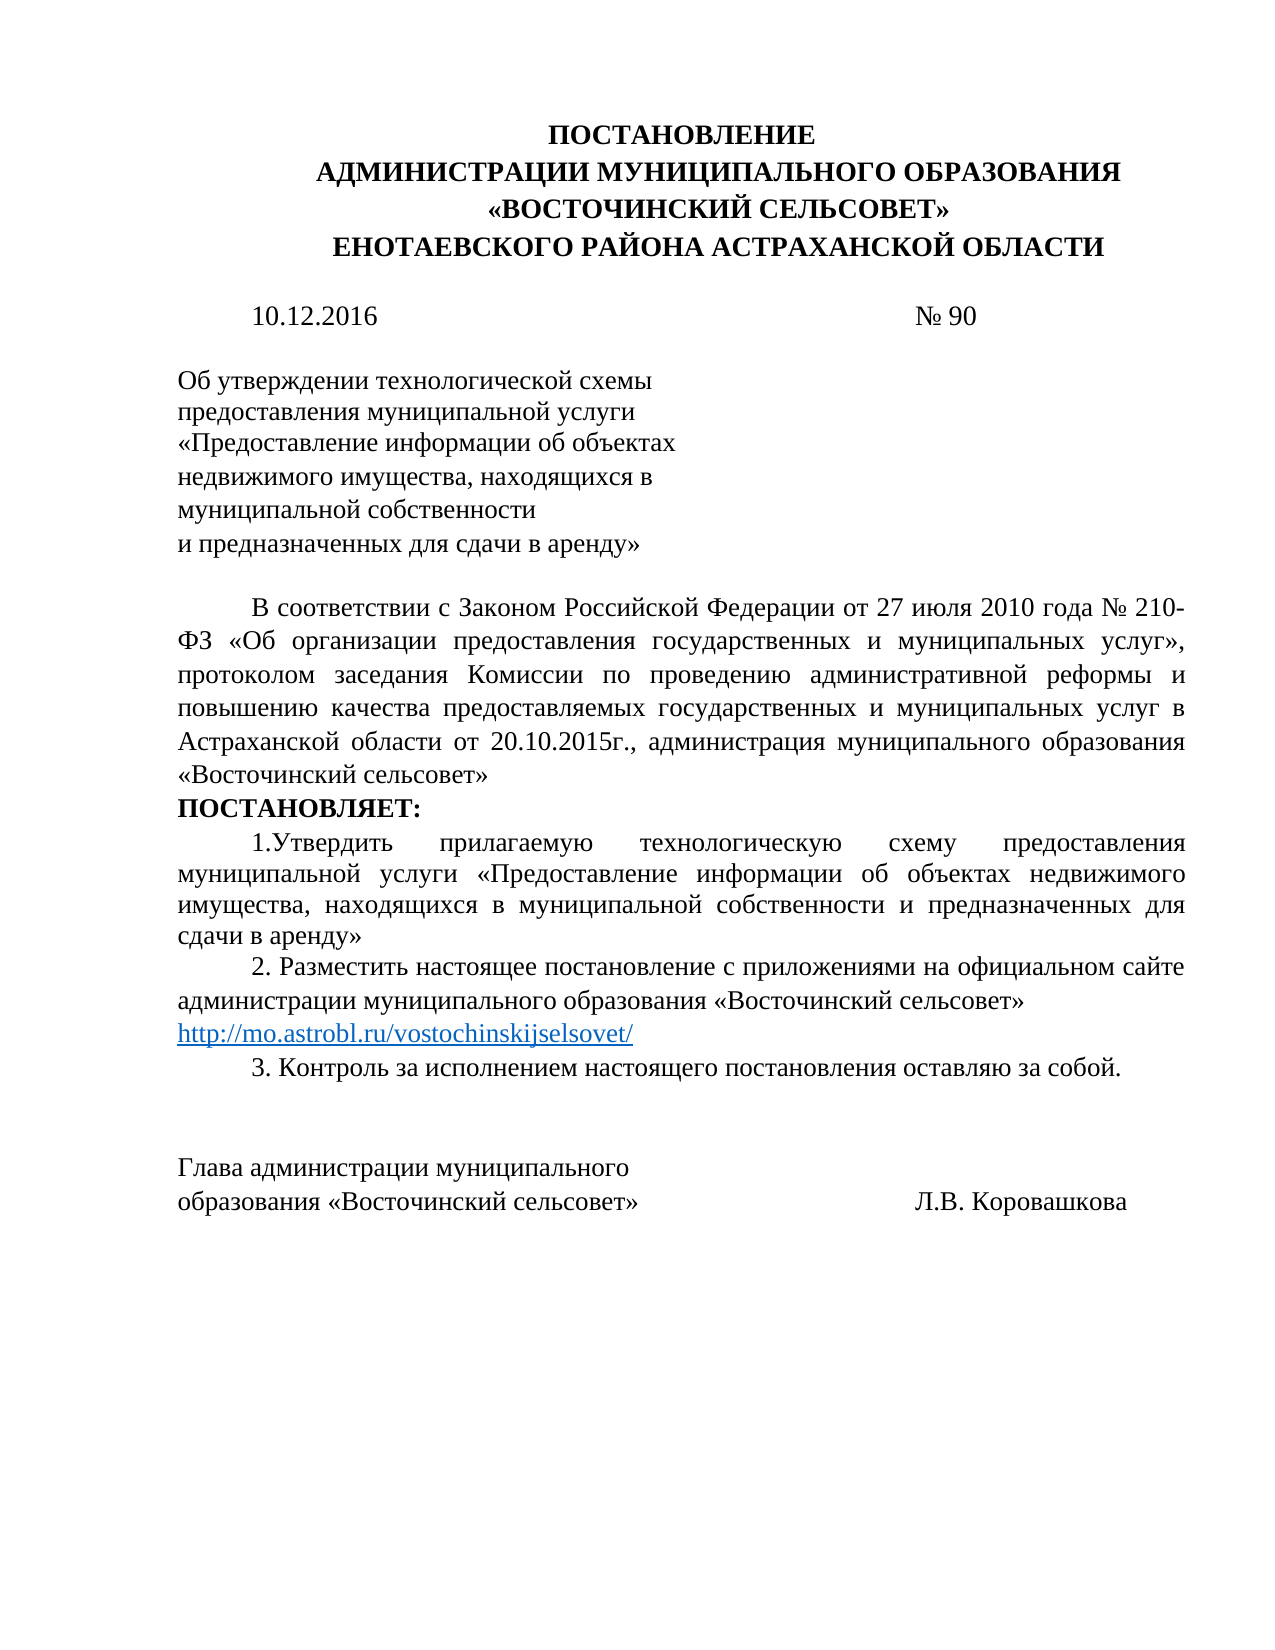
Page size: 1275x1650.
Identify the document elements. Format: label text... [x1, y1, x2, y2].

text недвижимого имущества, находящихся в [177, 460, 1186, 491]
text и предназначенных для сдачи в аренду» [177, 527, 1186, 558]
text образования «Восточинский сельсовет» Л.В. Коровашкова [177, 1185, 1186, 1216]
text муниципальной собственности [177, 493, 1186, 524]
text предоставления муниципальной услуги [177, 395, 1186, 426]
text АДМИНИСТРАЦИИ МУНИЦИПАЛЬНОГО ОБРАЗОВАНИЯ [177, 155, 1186, 188]
text http://mo.astrobl.ru/vostochinskijselsovet/ [177, 1017, 1186, 1048]
text 2. Разместить настоящее постановление с приложениями на официальном сайте администрации муниципального образования «Восточинский сельсовет» [177, 950, 1186, 1015]
text Об утверждении технологической схемы [177, 364, 1186, 395]
text 3. Контроль за исполнением настоящего постановления оставляю за собой. [177, 1051, 1186, 1082]
text «Предоставление информации об объектах [177, 426, 1186, 457]
text 1.Утвердить прилагаемую технологическую схему предоставления муниципальной услуги «Предоставление информации об объектах недвижимого имущества, находящихся в муниципальной собственности и предназначенных для сдачи в аренду» [177, 826, 1186, 950]
text «ВОСТОЧИНСКИЙ СЕЛЬСОВЕТ» [177, 192, 1186, 225]
text 10.12.2016 № 90 [177, 299, 1186, 332]
text ЕНОТАЕВСКОГО РАЙОНА АСТРАХАНСКОЙ ОБЛАСТИ [177, 230, 1186, 262]
text В соответствии с Законом Российской Федерации от 27 июля 2010 года № 210-ФЗ «Об организации предоставления государственных и муниципальных услуг», протоколом заседания Комиссии по проведению административной реформы и повышению качества предоставляемых государственных и муниципальных услуг в Астраханской области от 20.10.2015г., администрация муниципального образования «Восточинский сельсовет» [177, 591, 1186, 790]
text ПОСТАНОВЛЕНИЕ [177, 118, 1186, 151]
text Глава администрации муниципального [177, 1152, 1186, 1183]
text ПОСТАНОВЛЯЕТ: [177, 792, 1186, 823]
